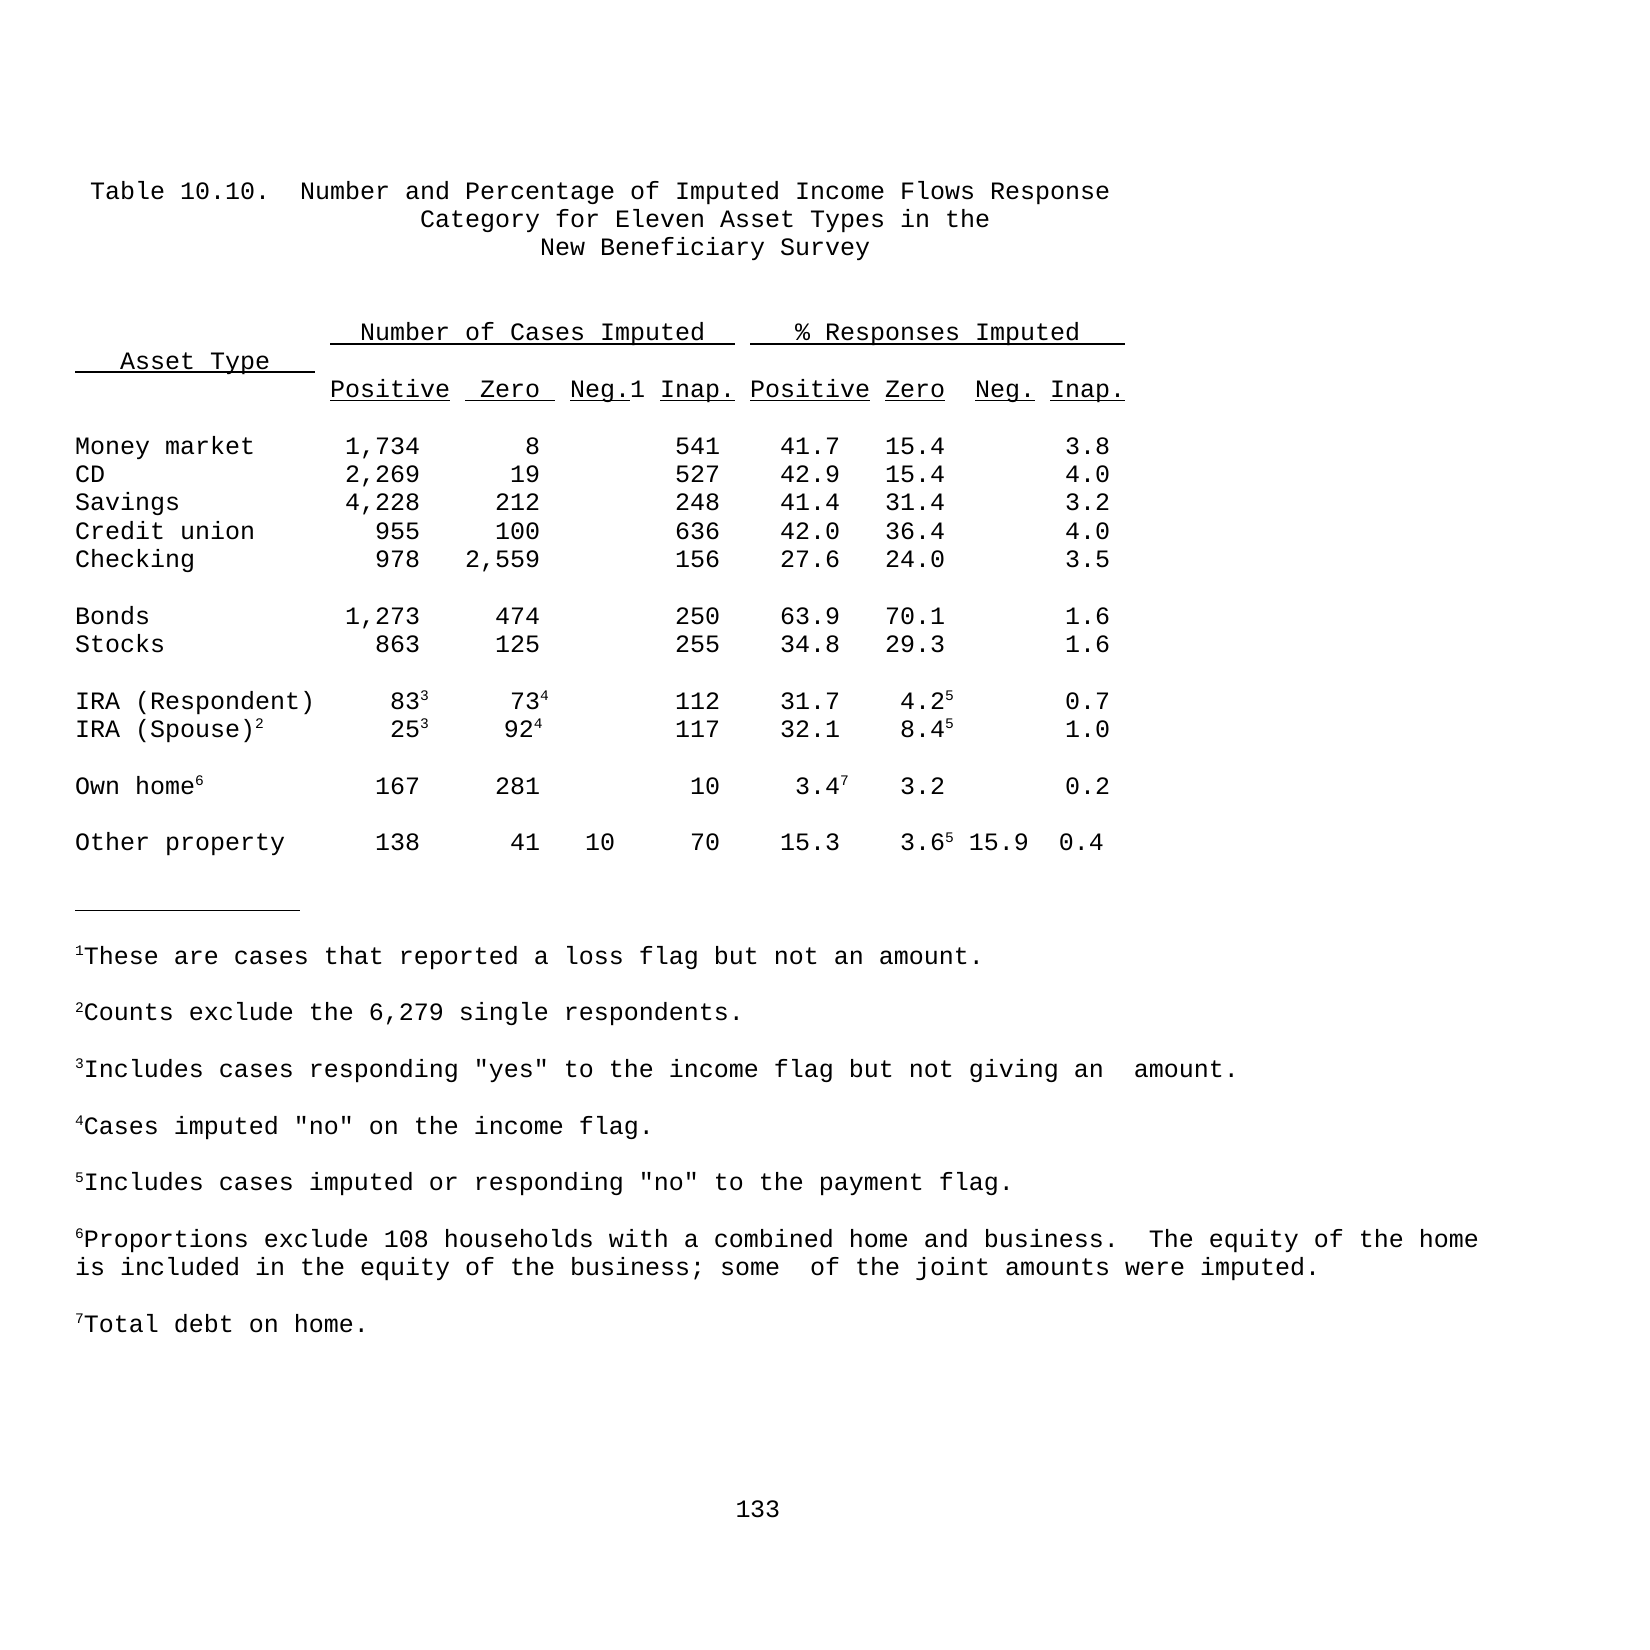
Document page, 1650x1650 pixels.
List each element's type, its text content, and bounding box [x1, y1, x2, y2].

text Savings 4,228 212 248 41.4 31.4 3.2 [150, 490, 1575, 518]
text 1These are cases that reported a loss flag but not an amount. [150, 943, 1575, 972]
text New Beneficiary Survey [150, 235, 1575, 263]
text Table 10.10. Number and Percentage of Imputed Income Flows Response [150, 178, 1575, 207]
text 2Counts exclude the 6,279 single respondents. [150, 1000, 1575, 1028]
text 6Proportions exclude 108 households with a combined home and business. The equity of the home is included in the equity of the business; some of the joint amounts were imputed. [150, 1227, 1575, 1283]
text Other property 138 41 10 70 15.3 3.65 15.9 0.4 [150, 830, 1575, 858]
text Credit union 955 100 636 42.0 36.4 4.0 [150, 518, 1575, 547]
text Checking 978 2,559 156 27.6 24.0 3.5 [150, 547, 1575, 575]
text Bonds 1,273 474 250 63.9 70.1 1.6 [150, 603, 1575, 632]
text Positive Zero Neg.1 Inap. Positive Zero Neg. Inap. [150, 377, 1575, 405]
text CD 2,269 19 527 42.9 15.4 4.0 [150, 462, 1575, 490]
text Asset Type [150, 348, 1575, 377]
text 7Total debt on home. [150, 1312, 1575, 1340]
text IRA (Spouse)2 253 924 117 32.1 8.45 1.0 [150, 717, 1575, 745]
text 5Includes cases imputed or responding "no" to the payment flag. [150, 1170, 1575, 1198]
text Money market 1,734 8 541 41.7 15.4 3.8 [150, 433, 1575, 462]
text Stocks 863 125 255 34.8 29.3 1.6 [150, 632, 1575, 660]
text 4Cases imputed "no" on the income flag. [150, 1113, 1575, 1142]
text IRA (Respondent) 833 734 112 31.7 4.25 0.7 [150, 688, 1575, 717]
text Number of Cases Imputed % Responses Imputed [150, 320, 1575, 348]
text 3Includes cases responding "yes" to the income flag but not giving an amount. [150, 1057, 1575, 1085]
text Own home6 167 281 10 3.47 3.2 0.2 [150, 773, 1575, 802]
text Category for Eleven Asset Types in the [150, 207, 1575, 235]
